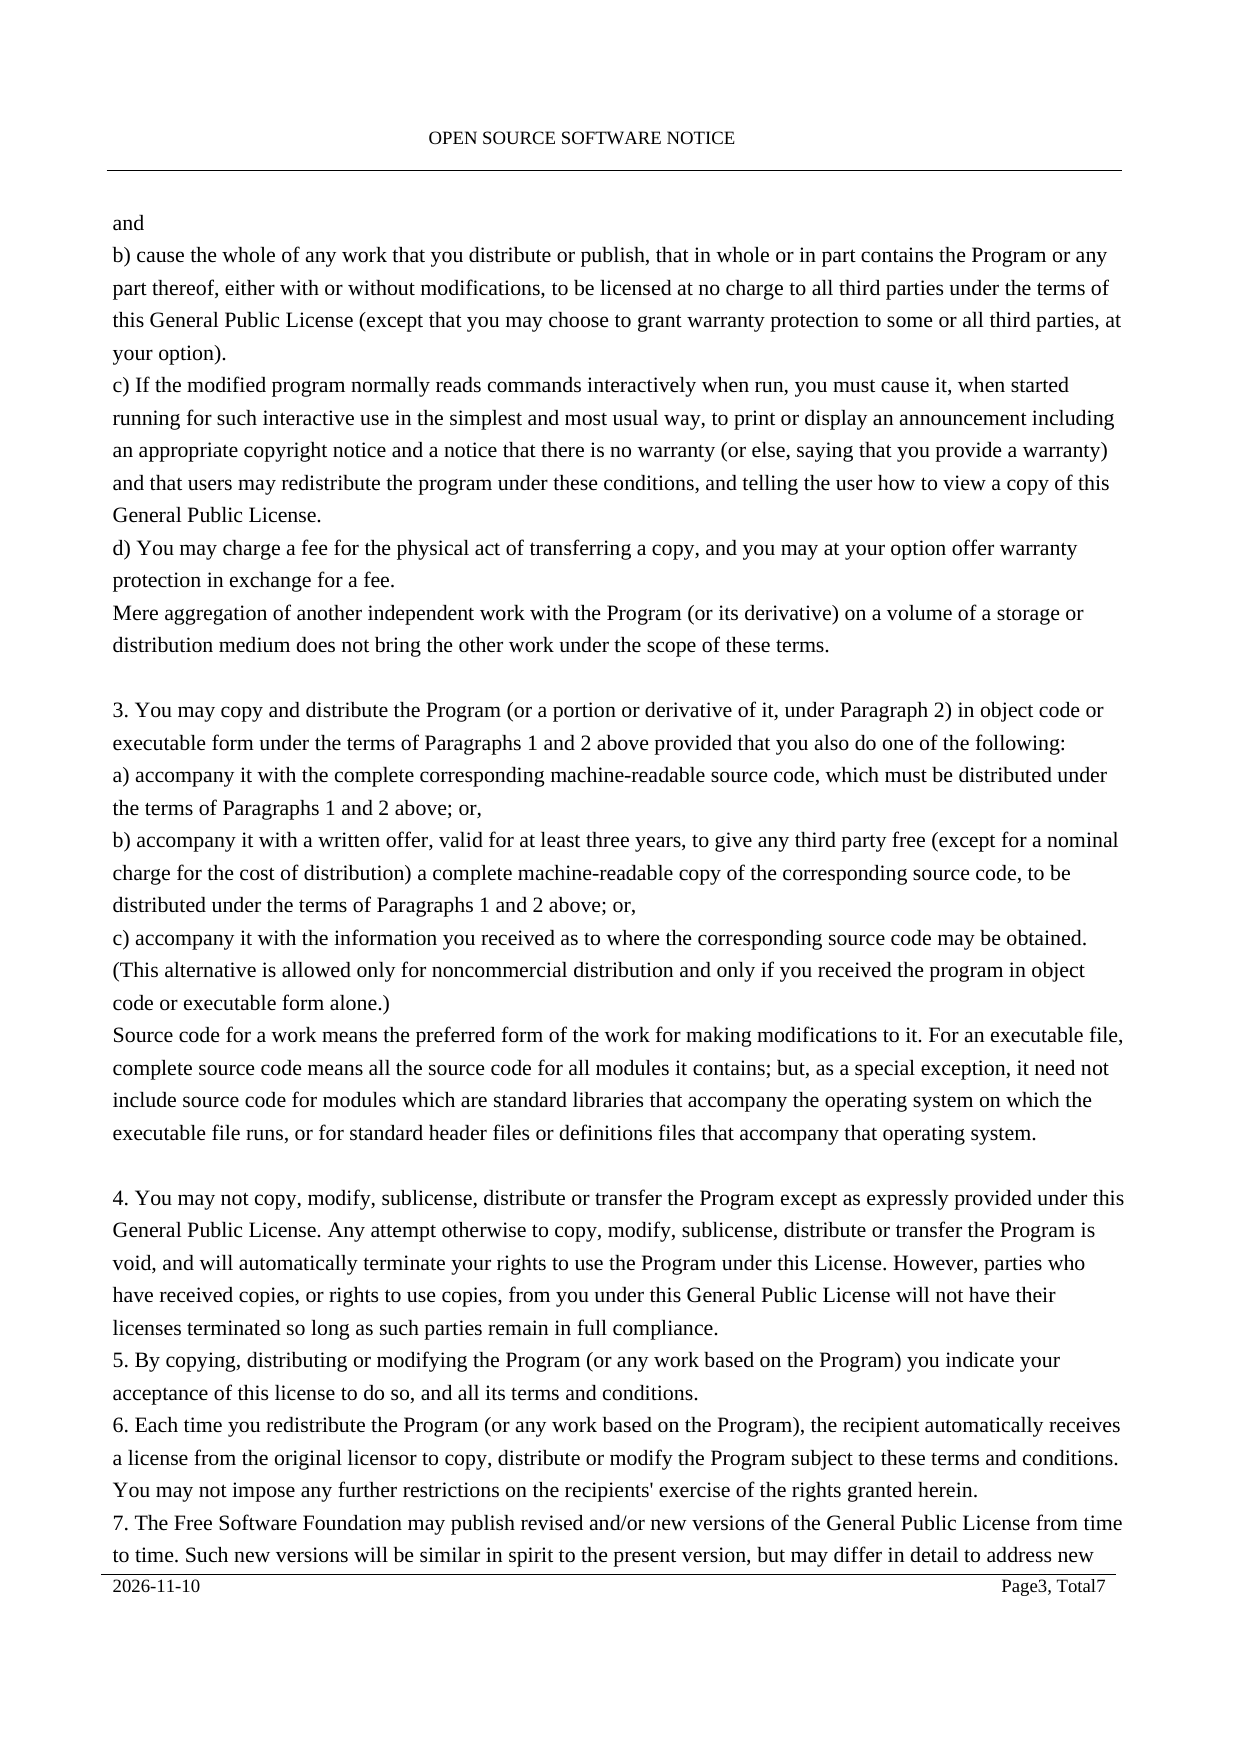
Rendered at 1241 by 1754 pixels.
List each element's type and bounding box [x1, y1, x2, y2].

text [112, 206, 1128, 1571]
